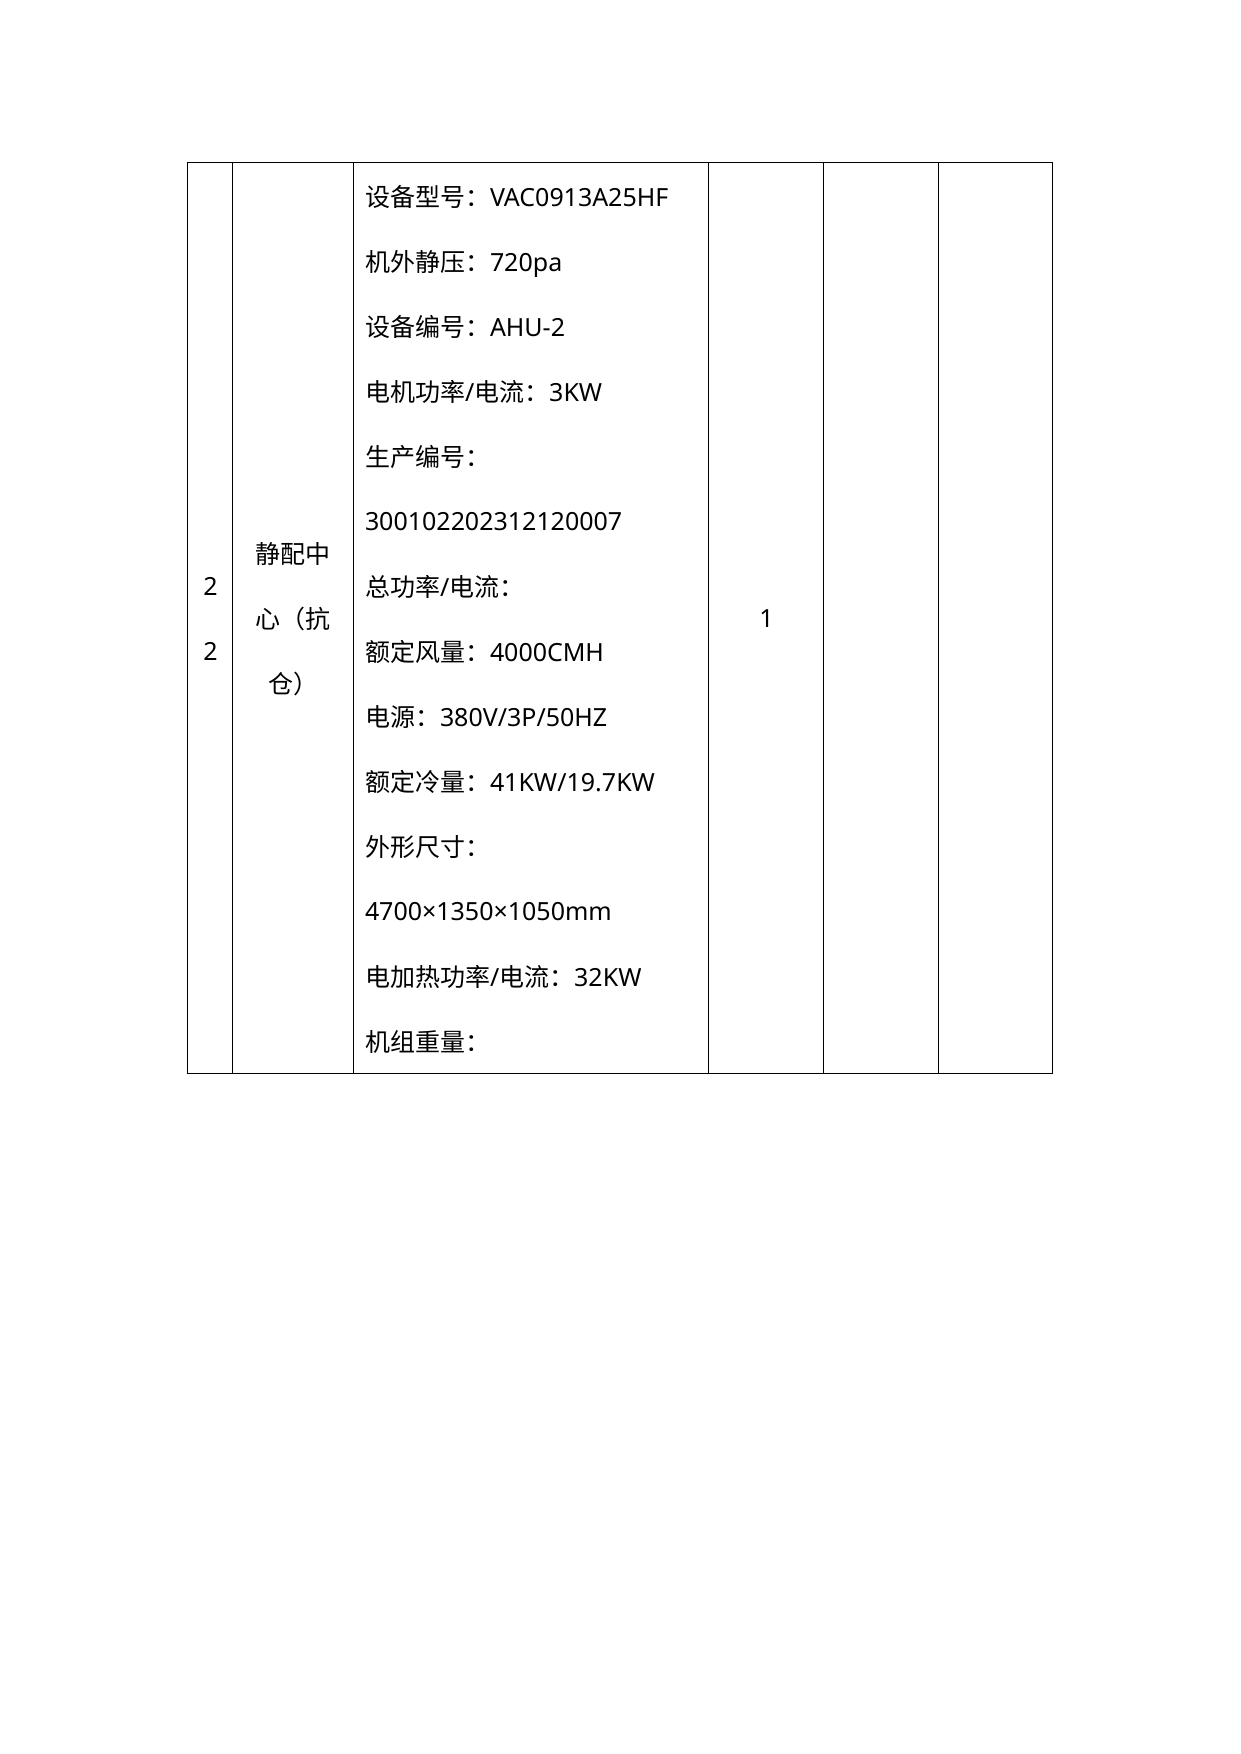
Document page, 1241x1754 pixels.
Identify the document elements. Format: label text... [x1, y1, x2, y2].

table_cell [824, 163, 938, 1073]
table_cell 设备型号：VAC0913A25HF 机外静压：720pa 设备编号：AHU-2 电机功率/电流：3KW 生产编号：300102202312120007 总功率/电流： 额定风量：4000CMH 电源：380V/3P/50HZ 额定冷量：41KW/19.7KW 外形尺寸：4700×1350×1050mm 电加热功率/电流：32KW 机组重量： [354, 163, 708, 1073]
table_cell 静配中心（抗仓） [233, 163, 353, 1073]
table_cell [939, 163, 1052, 1073]
table_cell 22 [188, 163, 232, 1073]
table_cell 1 [709, 163, 823, 1073]
